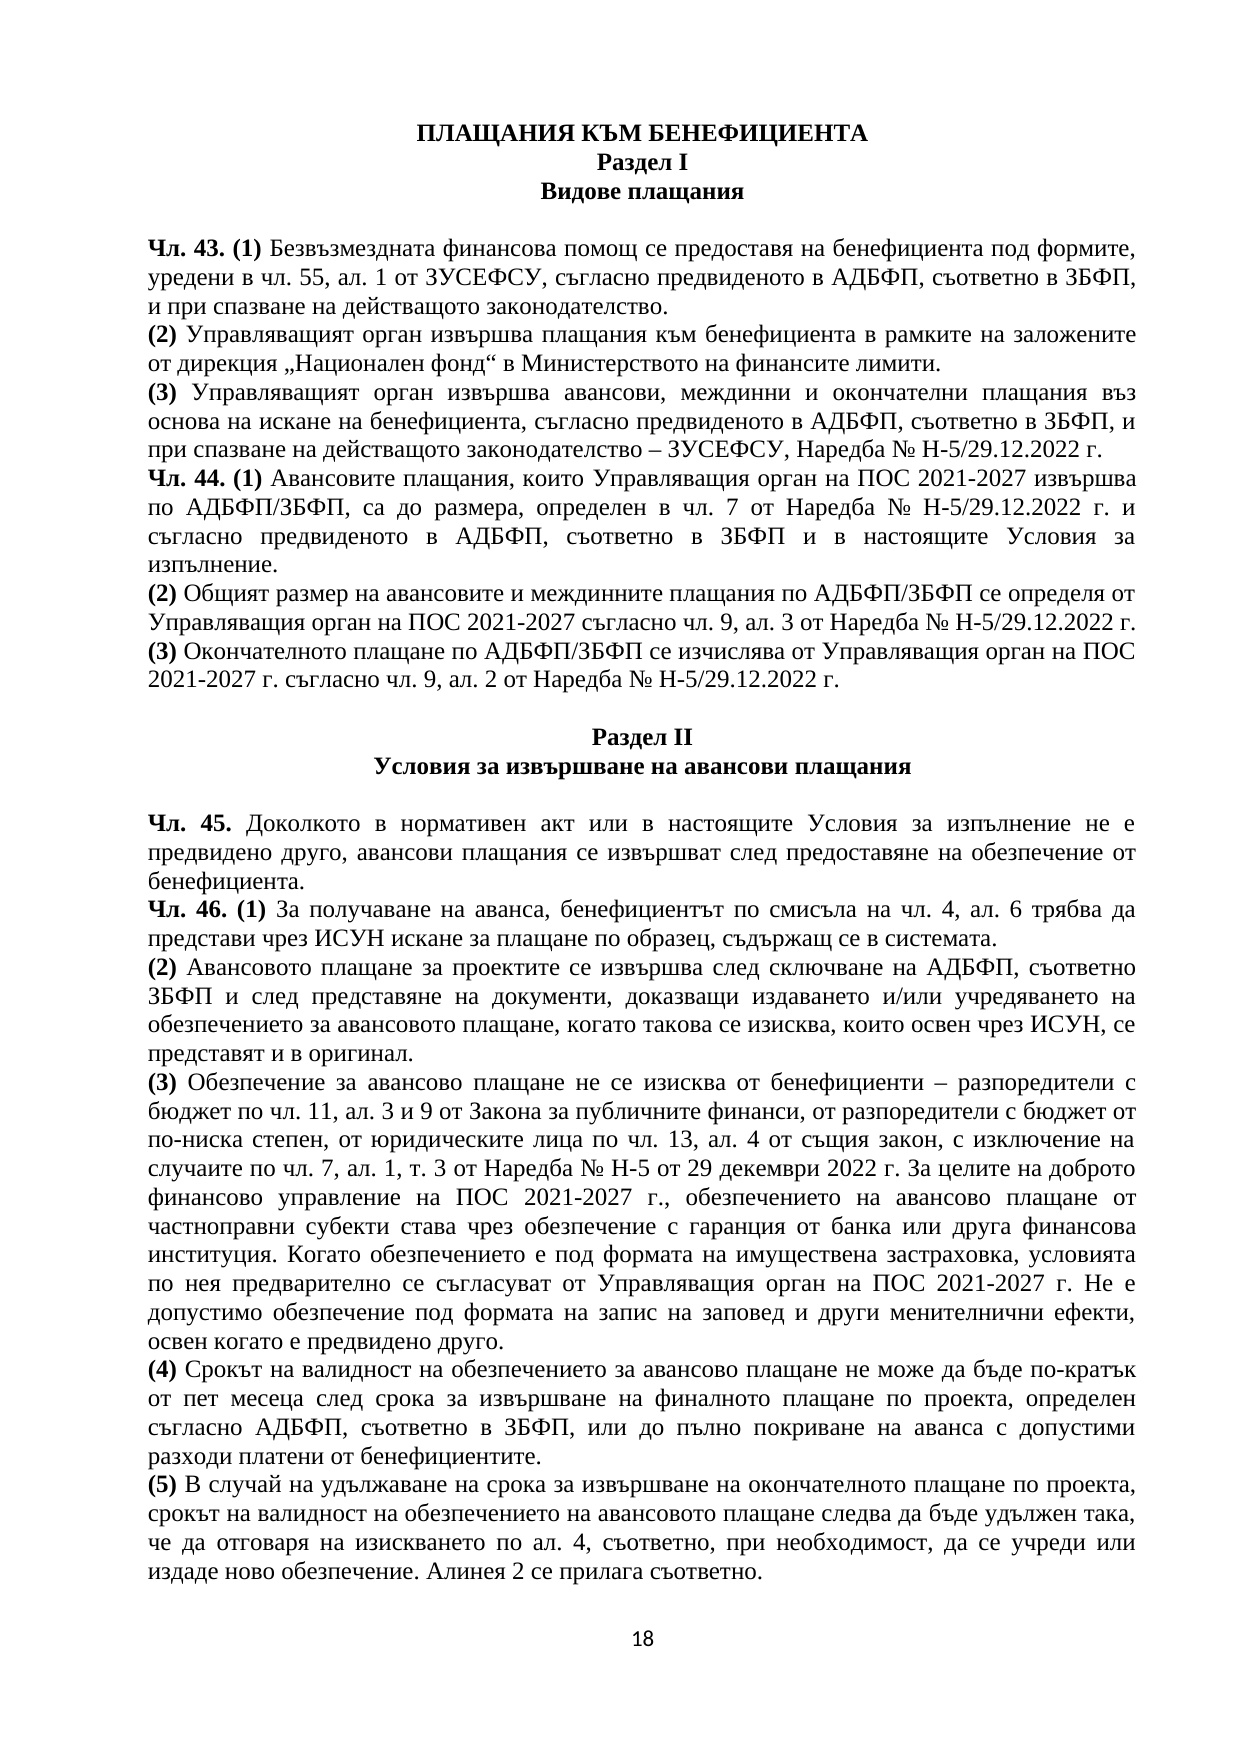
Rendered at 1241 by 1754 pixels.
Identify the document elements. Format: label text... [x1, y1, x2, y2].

text Чл. 44. (1) Авансовите плащания, които Управляващия орган на ПОС 2021-2027 извършва по АДБФП/ЗБФП, са до размера, определен в чл. 7 от Наредба № Н-5/29.12.2022 г. и съгласно предвиденото в АДБФП, съответно в ЗБФП и в настоящите Условия за изпълнение. [148, 463, 1137, 578]
text (2) Управляващият орган извършва плащания към бенефициента в рамките на заложените от дирекция „Национален фонд“ в Министерството на финансите лимити. [148, 319, 1137, 377]
text Чл. 46. (1) За получаване на аванса, бенефициентът по смисъла на чл. 4, ал. 6 трябва да представи чрез ИСУН искане за плащане по образец, съдържащ се в системата. [148, 894, 1137, 952]
text Условия за извършване на авансови плащания [148, 751, 1137, 779]
text (2) Общият размер на авансовите и междинните плащания по АДБФП/ЗБФП се определя от Управляващия орган на ПОС 2021-2027 съгласно чл. 9, ал. 3 от Наредба № Н-5/29.12.2022 г. [148, 578, 1137, 636]
text Видове плащания [148, 176, 1137, 204]
text Раздел II [148, 722, 1137, 751]
text (3) Управляващият орган извършва авансови, междинни и окончателни плащания въз основа на искане на бенефициента, съгласно предвиденото в АДБФП, съответно в ЗБФП, и при спазване на действащото законодателство – ЗУСЕФСУ, Наредба № Н-5/29.12.2022 г. [148, 377, 1137, 463]
text (3) Окончателното плащане по АДБФП/ЗБФП се изчислява от Управляващия орган на ПОС 2021-2027 г. съгласно чл. 9, ал. 2 от Наредба № Н-5/29.12.2022 г. [148, 636, 1137, 693]
text Чл. 43. (1) Безвъзмездната финансова помощ се предоставя на бенефициента под формите, уредени в чл. 55, ал. 1 от ЗУСЕФСУ, съгласно предвиденото в АДБФП, съответно в ЗБФП, и при спазване на действащото законодателство. [148, 233, 1137, 319]
text Раздел I [148, 147, 1137, 176]
text (3) Обезпечение за авансово плащане не се изисква от бенефициенти – разпоредители с бюджет по чл. 11, ал. 3 и 9 от Закона за публичните финанси, от разпоредители с бюджет от по-ниска степен, от юридическите лица по чл. 13, ал. 4 от същия закон, с изключение на случаите по чл. 7, ал. 1, т. 3 от Наредба № Н-5 от 29 декември 2022 г. За целите на доброто финансово управление на ПОС 2021-2027 г., обезпечението на авансово плащане от частноправни субекти става чрез обезпечение с гаранция от банка или друга финансова институция. Когато обезпечението е под формата на имуществена застраховка, условията по нея предварително се съгласуват от Управляващия орган на ПОС 2021-2027 г. Не е допустимо обезпечение под формата на запис на заповед и други менителнични ефекти, освен когато е предвидено друго. [148, 1067, 1137, 1354]
text ПЛАЩАНИЯ КЪМ БЕНЕФИЦИЕНТА [148, 118, 1137, 147]
text Чл. 45. Доколкото в нормативен акт или в настоящите Условия за изпълнение не е предвидено друго, авансови плащания се извършват след предоставяне на обезпечение от бенефициента. [148, 808, 1137, 894]
text (4) Срокът на валидност на обезпечението за авансово плащане не може да бъде по-кратък от пет месеца след срока за извършване на финалното плащане по проекта, определен съгласно АДБФП, съответно в ЗБФП, или до пълно покриване на аванса с допустими разходи платени от бенефициентите. [148, 1354, 1137, 1469]
text (5) В случай на удължаване на срока за извършване на окончателното плащане по проекта, срокът на валидност на обезпечението на авансовото плащане следва да бъде удължен така, че да отговаря на изискването по ал. 4, съответно, при необходимост, да се учреди или издаде ново обезпечение. Алинея 2 се прилага съответно. [148, 1469, 1137, 1584]
text (2) Авансовото плащане за проектите се извършва след сключване на АДБФП, съответно ЗБФП и след представяне на документи, доказващи издаването и/или учредяването на обезпечението за авансовото плащане, когато такова се изисква, които освен чрез ИСУН, се представят и в оригинал. [148, 952, 1137, 1067]
